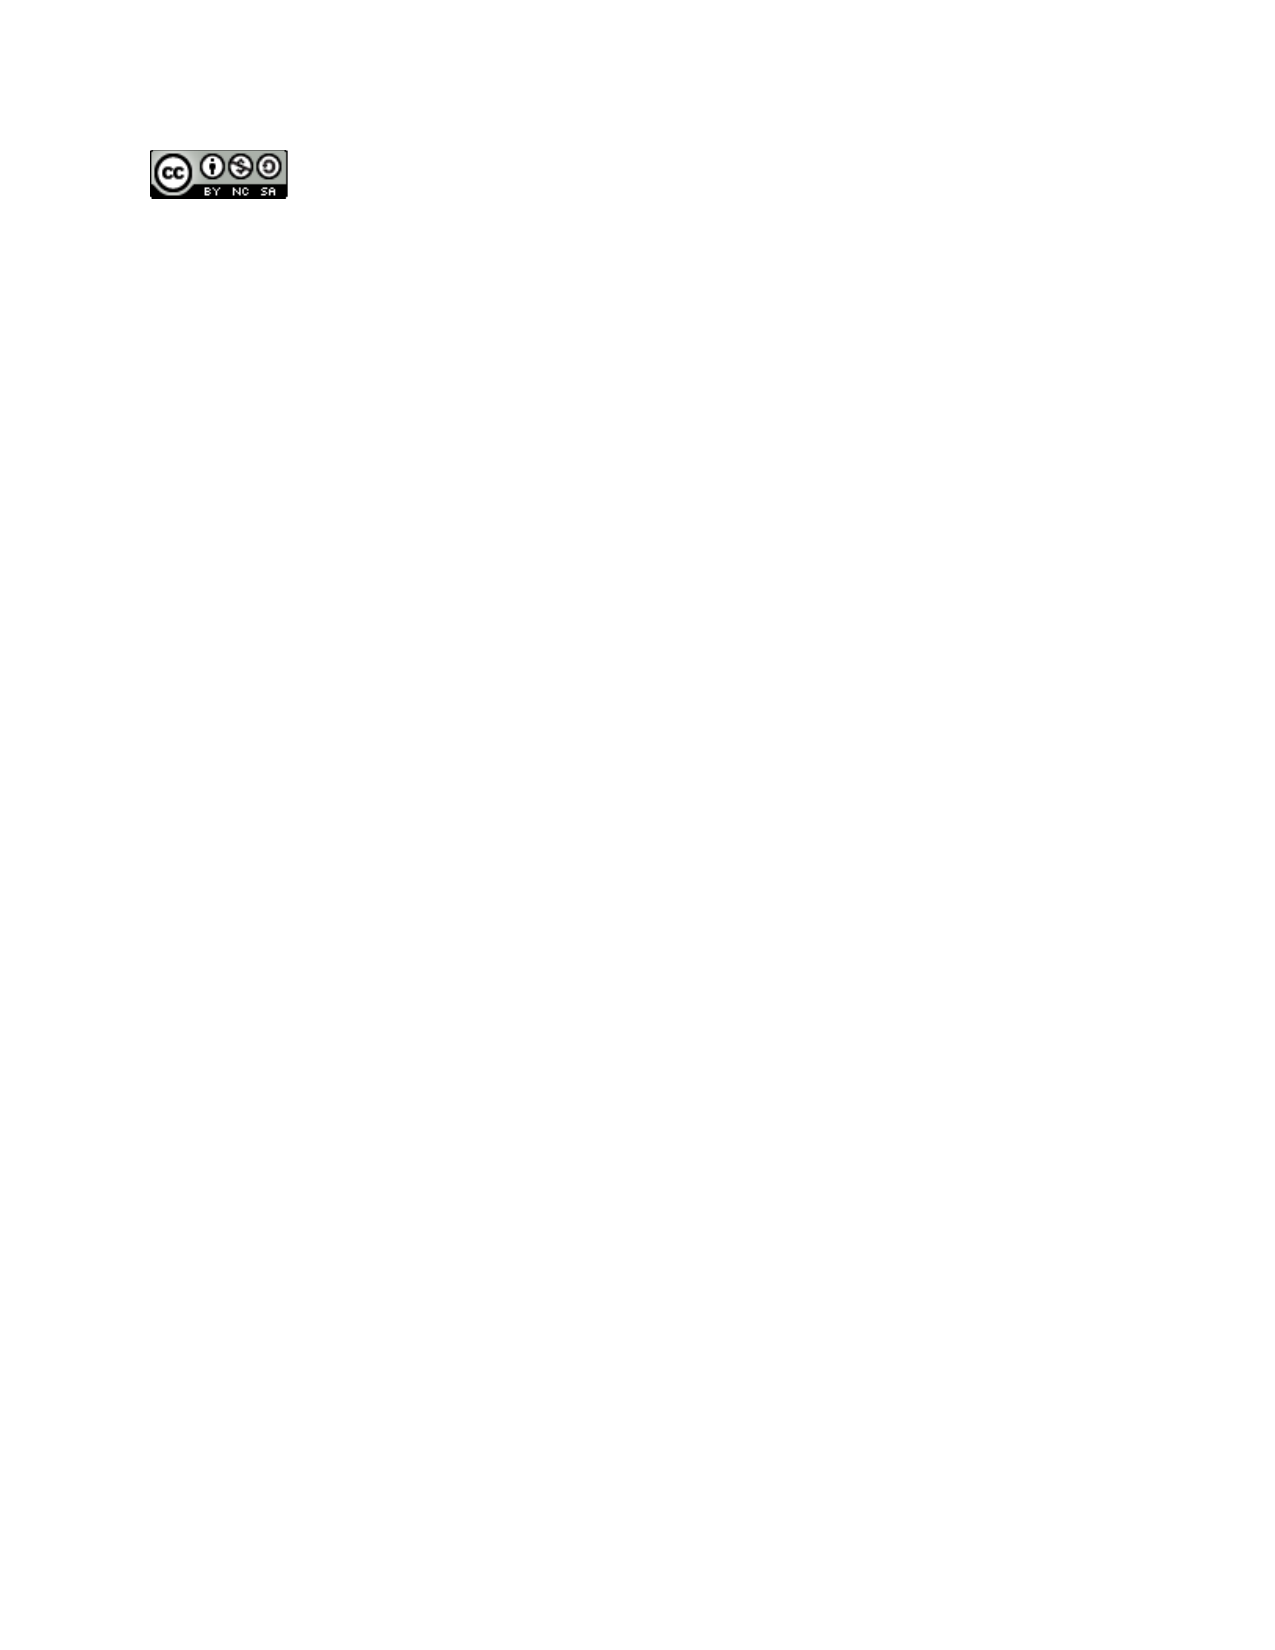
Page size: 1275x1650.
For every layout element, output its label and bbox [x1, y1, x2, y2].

picture [150, 150, 288, 199]
